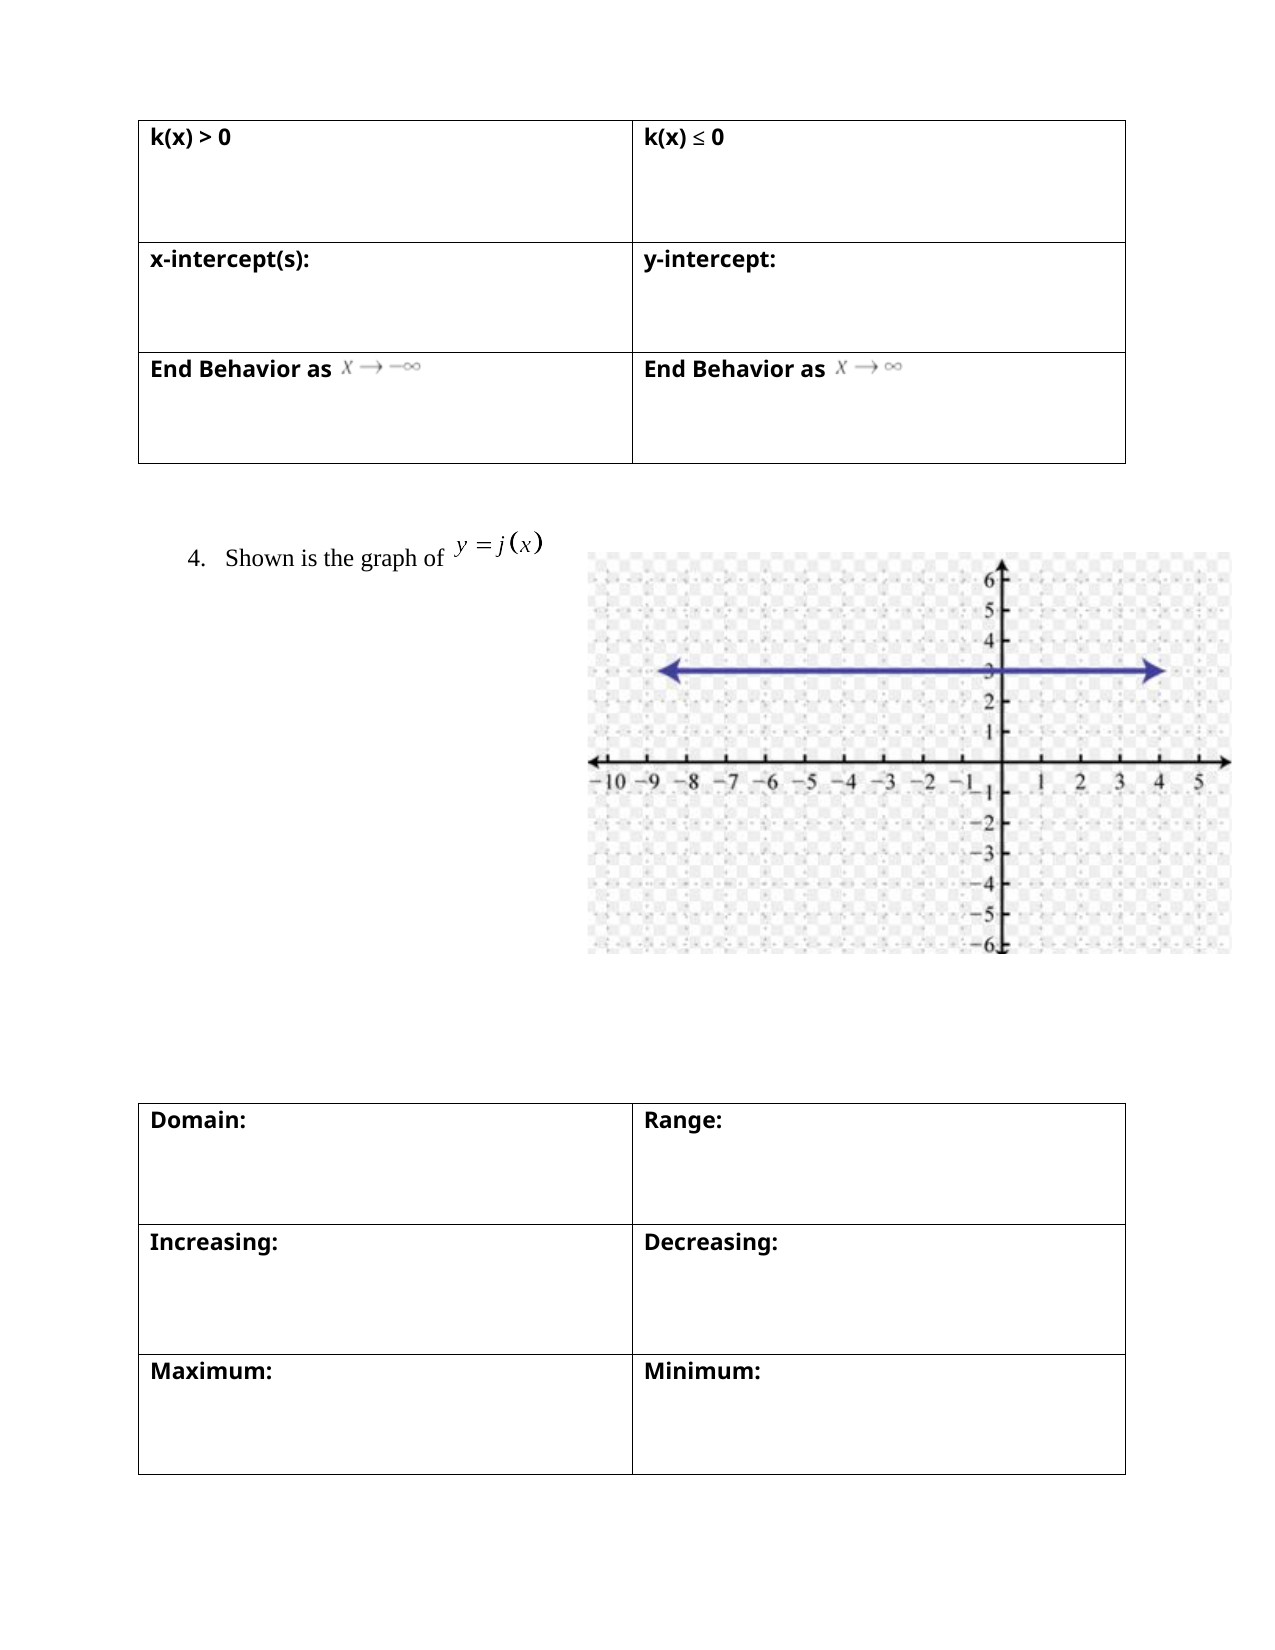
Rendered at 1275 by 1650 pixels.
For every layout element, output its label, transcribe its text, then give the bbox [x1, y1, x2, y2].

table_cell x-intercept(s): [139, 243, 632, 352]
table_cell End Behavior as [139, 353, 632, 463]
table_cell k(x) ≤ 0 [633, 121, 1125, 242]
picture [586, 552, 1232, 953]
table_cell Decreasing: [633, 1225, 1125, 1354]
table_cell Maximum: [139, 1355, 632, 1473]
table_header Range: [633, 1104, 1125, 1224]
table_header Domain: [139, 1104, 632, 1224]
list Shown is the graph of [187, 526, 1125, 571]
table_cell Minimum: [633, 1355, 1125, 1473]
table_cell Increasing: [139, 1225, 632, 1354]
table_cell y-intercept: [633, 243, 1125, 352]
table_cell k(x) > 0 [139, 121, 632, 242]
table_cell End Behavior as [633, 353, 1125, 463]
